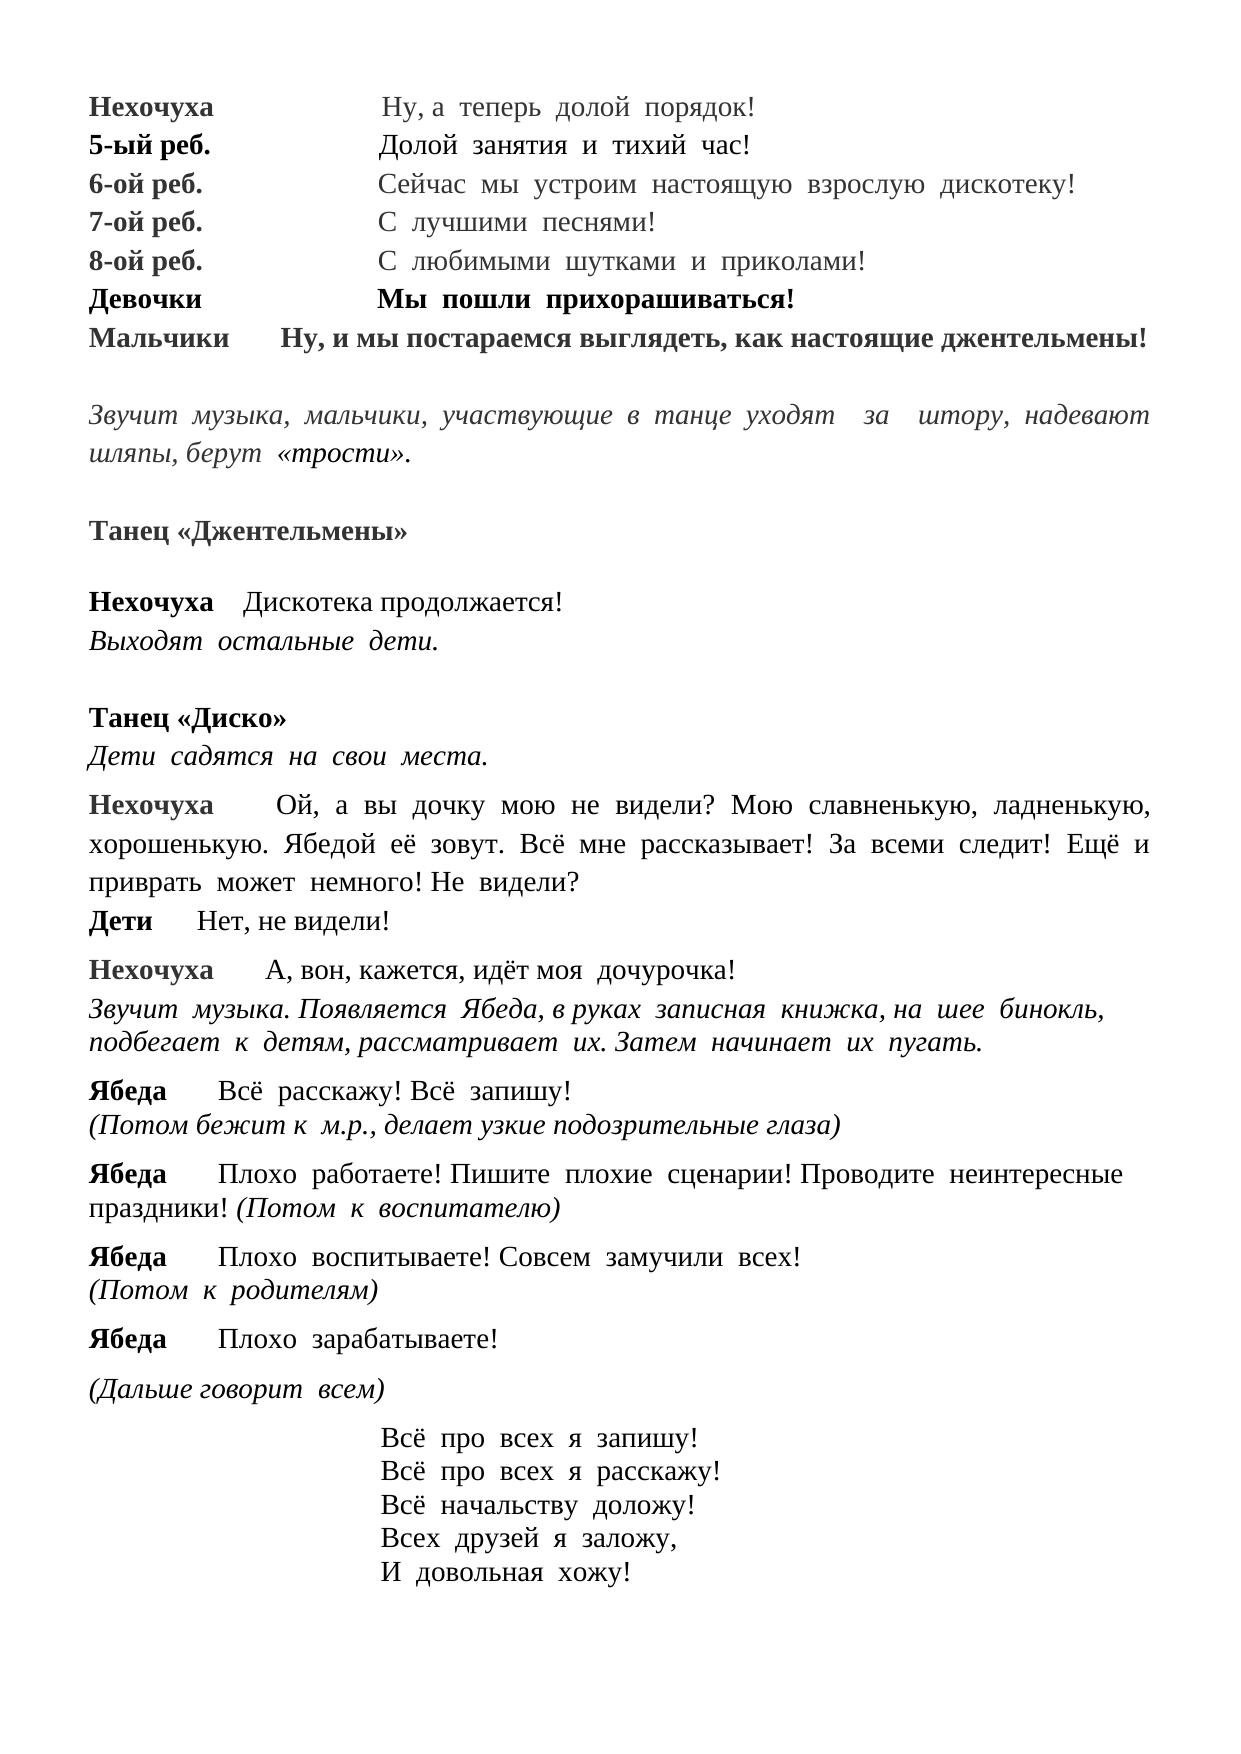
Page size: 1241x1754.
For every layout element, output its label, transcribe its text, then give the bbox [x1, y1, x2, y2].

text Всех друзей я заложу, [89, 1521, 1152, 1554]
text Нехочуха Ой, а вы дочку мою не видели? Мою славненькую, ладненькую, хорошенькую. Ябедой её зовут. Всё мне рассказывает! За всеми следит! Ещё и приврать может немного! Не видели? [89, 787, 1152, 898]
text Звучит музыка, мальчики, участвующие в танце уходят за штору, надевают шляпы, берут «трости». [89, 397, 1152, 469]
text (Дальше говорит всем) [89, 1371, 1152, 1404]
text Дети садятся на свои места. [89, 738, 1152, 772]
text Нехочуха Ну, а теперь долой порядок! [89, 89, 1152, 122]
text Всё начальству доложу! [89, 1487, 1152, 1521]
text 6-ой реб. Сейчас мы устроим настоящую взрослую дискотеку! [89, 166, 1152, 199]
text Нехочуха А, вон, кажется, идёт моя дочурочка! [89, 952, 1152, 986]
text И довольная хожу! [89, 1554, 1152, 1588]
text Ябеда Плохо работаете! Пишите плохие сценарии! Проводите неинтересные праздники! (Потом к воспитателю) [89, 1156, 1152, 1223]
text Ябеда Плохо зарабатываете! [89, 1322, 1152, 1355]
text Ябеда Плохо воспитываете! Совсем замучили всех! (Потом к родителям) [89, 1239, 1152, 1306]
text Танец «Джентельмены» [89, 513, 1152, 546]
text Всё про всех я расскажу! [89, 1453, 1152, 1487]
text Звучит музыка. Появляется Ябеда, в руках записная книжка, на шее бинокль, подбегает к детям, рассматривает их. Затем начинает их пугать. [89, 991, 1152, 1058]
text Выходят остальные дети. [89, 623, 1152, 656]
text 5-ый реб. Долой занятия и тихий час! [89, 127, 1152, 161]
text Ябеда Всё расскажу! Всё запишу! (Потом бежит к м.р., делает узкие подозрительные глаза) [89, 1073, 1152, 1141]
text Нехочуха Дискотека продолжается! [89, 584, 1152, 618]
text 8-ой реб. С любимыми шутками и приколами! [89, 243, 1152, 276]
text Мальчики Ну, и мы постараемся выглядеть, как настоящие джентельмены! [89, 320, 1152, 353]
text Всё про всех я запишу! [89, 1420, 1152, 1453]
text Дети Нет, не видели! [89, 903, 1152, 937]
text 7-ой реб. С лучшими песнями! [89, 204, 1152, 238]
text Девочки Мы пошли прихорашиваться! [89, 281, 1152, 315]
text Танец «Диско» [89, 700, 1152, 733]
